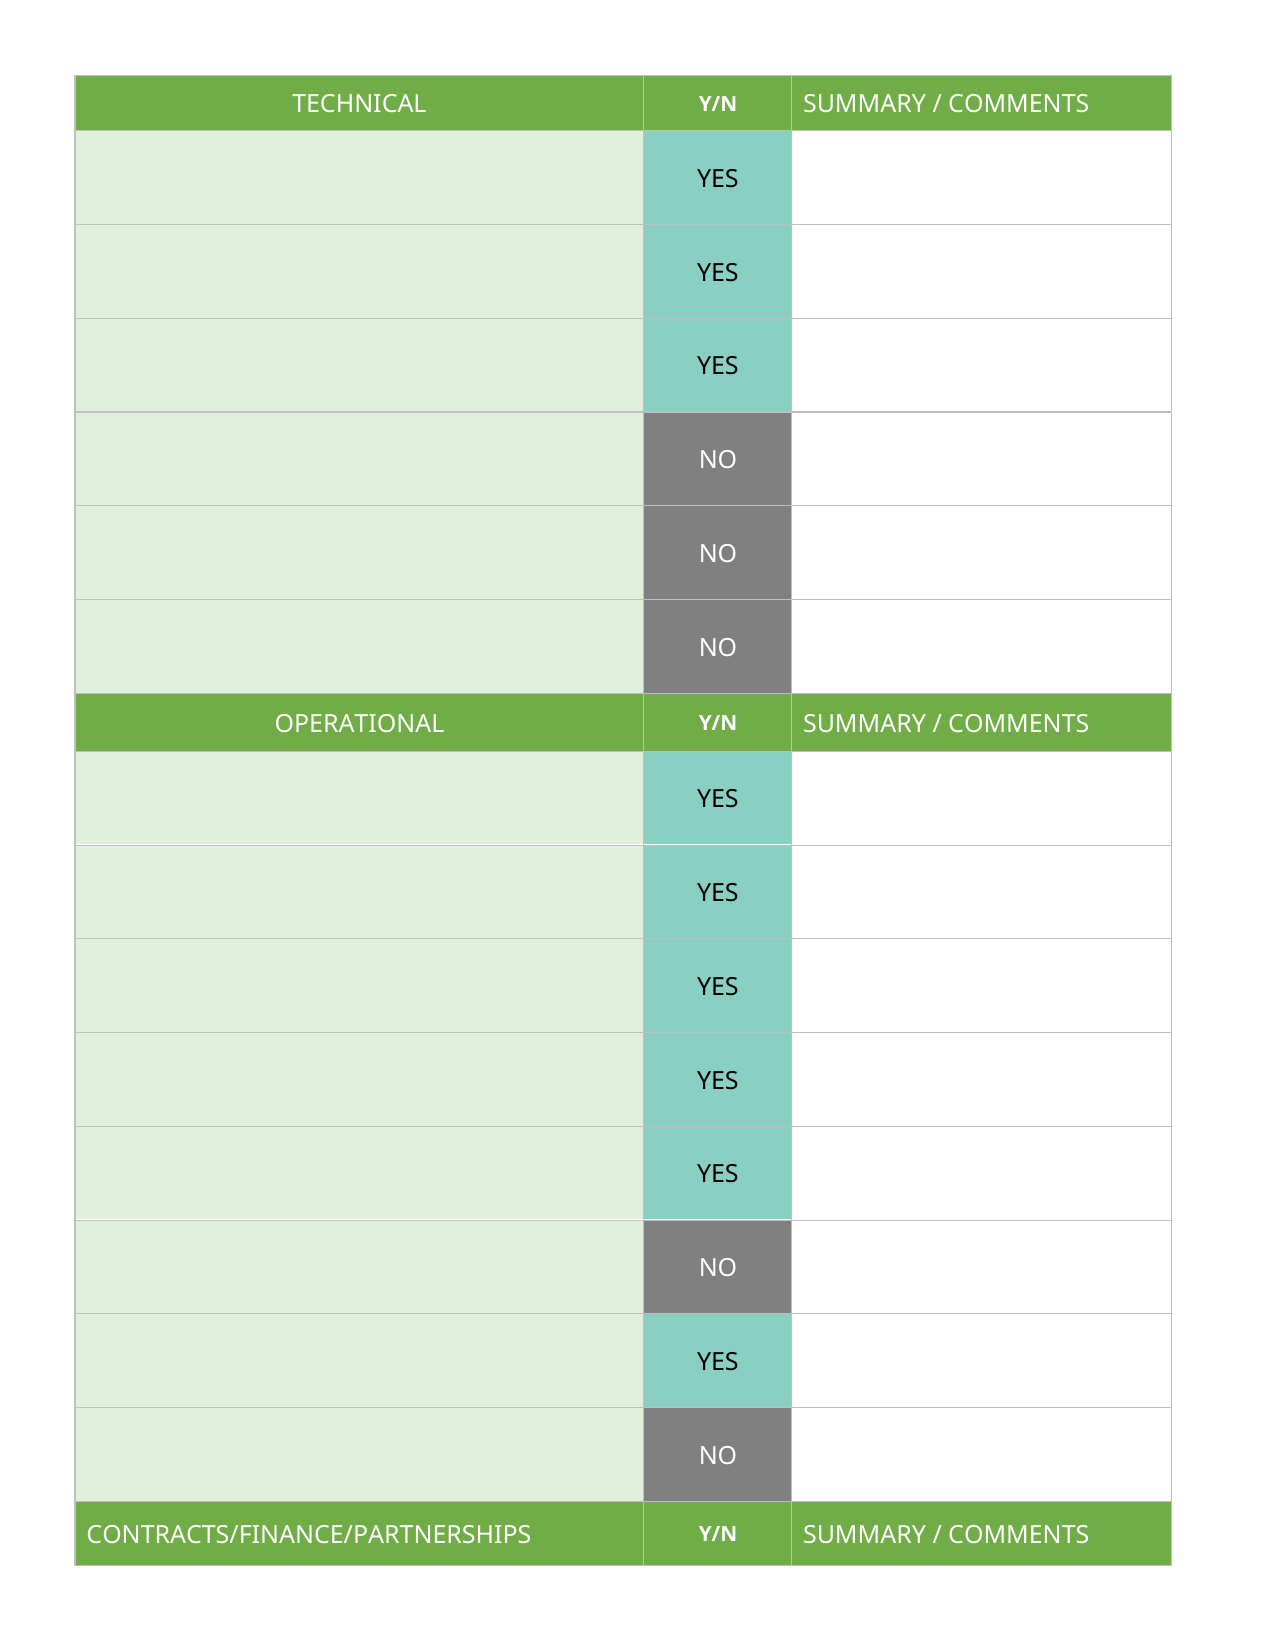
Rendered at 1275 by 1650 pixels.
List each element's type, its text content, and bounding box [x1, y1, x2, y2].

table_cell [76, 752, 643, 844]
table_cell [792, 1033, 1171, 1126]
table_cell NO [644, 1408, 791, 1501]
table_cell NO [644, 506, 791, 599]
table_cell YES [644, 1127, 791, 1219]
table_cell Y/N [644, 76, 791, 130]
table_cell SUMMARY / COMMENTS [792, 1502, 1171, 1565]
table_cell YES [644, 225, 791, 318]
table_cell [76, 131, 643, 224]
table_cell CONTRACTS/FINANCE/PARTNERSHIPS [76, 1502, 643, 1565]
table_cell [76, 1408, 643, 1501]
table_cell [792, 1408, 1171, 1501]
table_cell [792, 846, 1171, 938]
table_cell NO [644, 600, 791, 693]
table_cell YES [644, 939, 791, 1032]
table_cell [76, 1221, 643, 1313]
table_cell [792, 1314, 1171, 1407]
table_cell Y/N [644, 694, 791, 751]
table_cell YES [644, 1314, 791, 1407]
table_cell [76, 506, 643, 599]
table_cell SUMMARY / COMMENTS [792, 694, 1171, 751]
table_cell [792, 131, 1171, 224]
table_cell [792, 1221, 1171, 1313]
table_cell TECHNICAL [76, 76, 643, 130]
table_cell YES [644, 1033, 791, 1126]
table_cell [792, 1127, 1171, 1219]
table_cell YES [644, 752, 791, 844]
table_cell NO [644, 1221, 791, 1313]
table_cell [792, 319, 1171, 411]
table_cell OPERATIONAL [76, 694, 643, 751]
table_cell [76, 1033, 643, 1126]
table_cell [792, 413, 1171, 505]
table_cell [76, 939, 643, 1032]
table_cell [76, 225, 643, 318]
table_cell [76, 413, 643, 505]
table_cell SUMMARY / COMMENTS [792, 76, 1171, 130]
table_cell [76, 846, 643, 938]
table_cell [792, 939, 1171, 1032]
table_cell [792, 600, 1171, 693]
table_cell [792, 225, 1171, 318]
table_cell [76, 1127, 643, 1219]
table_cell Y/N [644, 1502, 791, 1565]
table_cell YES [644, 131, 791, 224]
table_cell NO [644, 413, 791, 505]
table_cell [76, 319, 643, 411]
table_cell [792, 506, 1171, 599]
table_cell YES [644, 319, 791, 411]
table_cell YES [644, 846, 791, 938]
table_cell [792, 752, 1171, 844]
table_cell [76, 1314, 643, 1407]
table_cell [76, 600, 643, 693]
